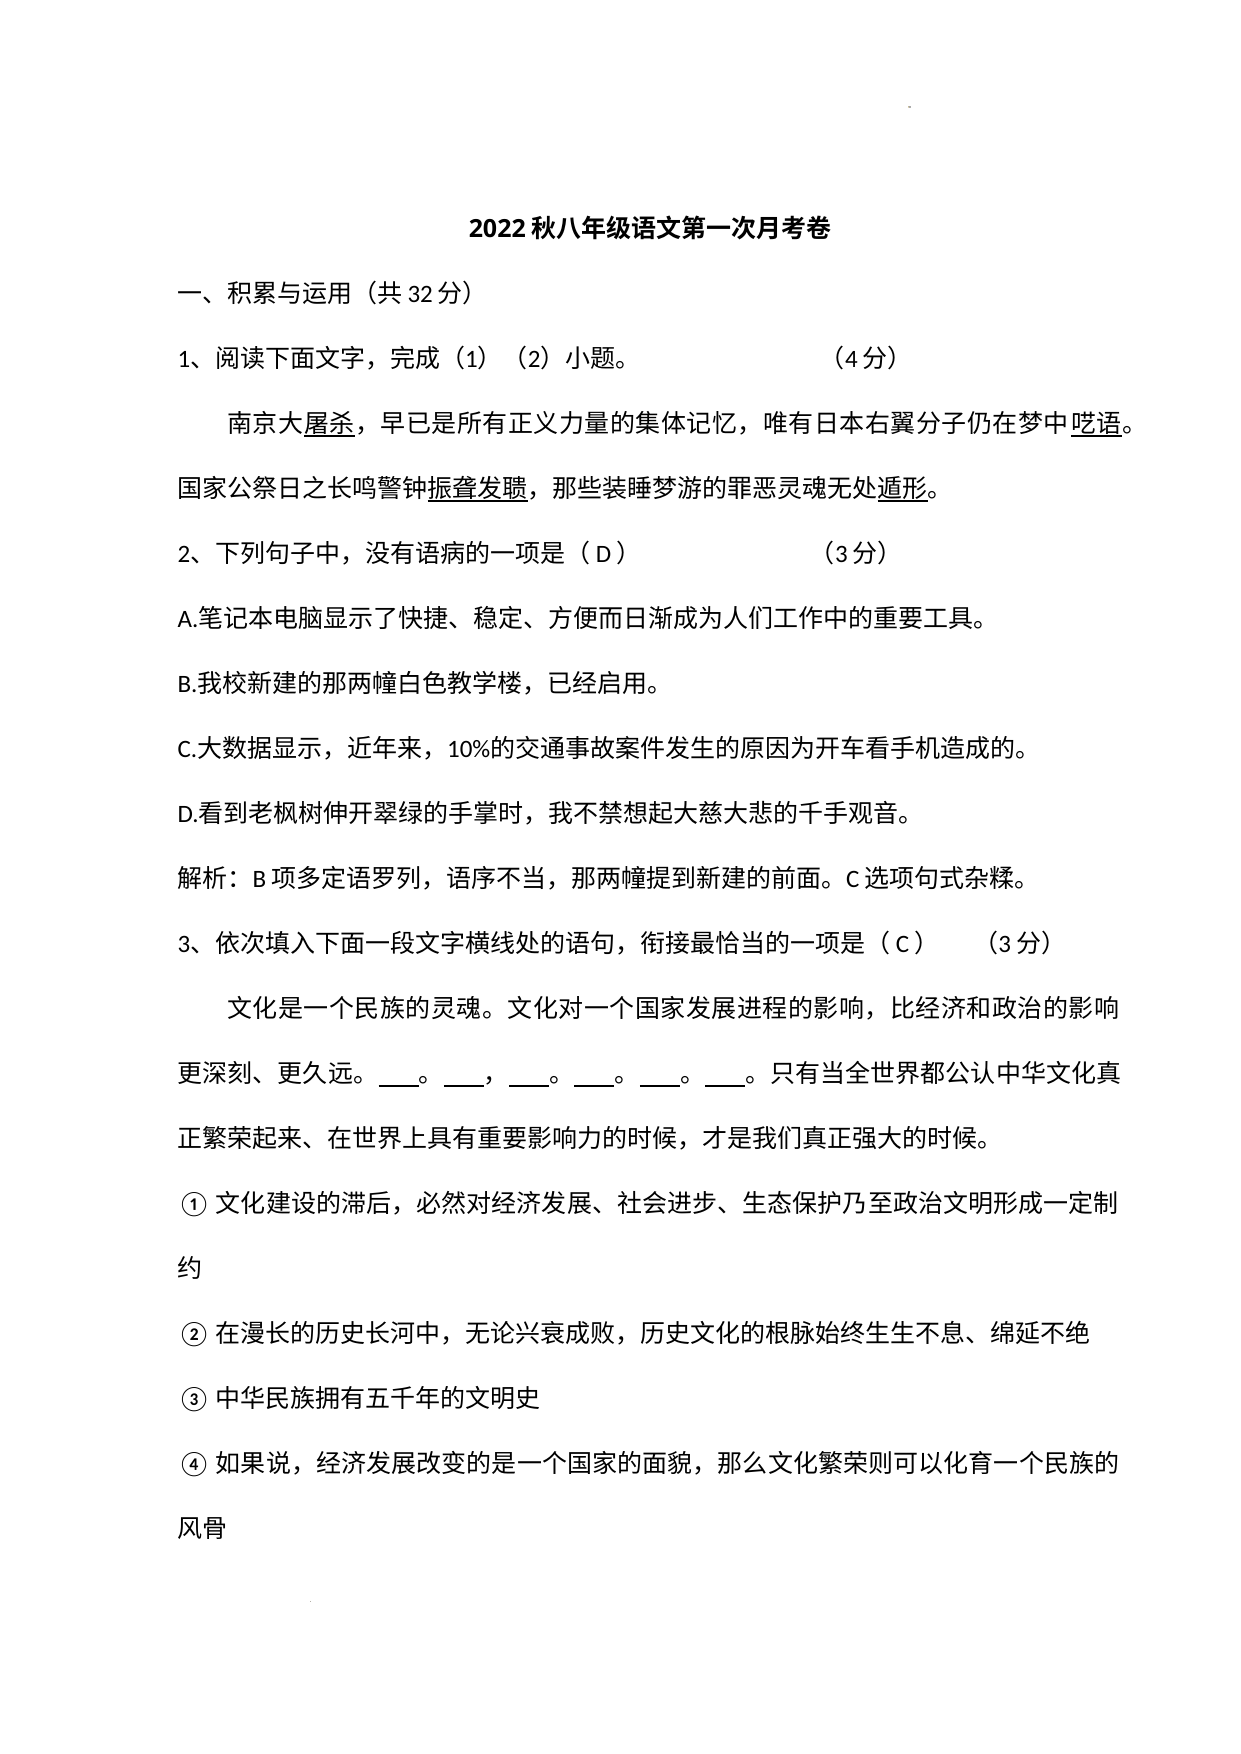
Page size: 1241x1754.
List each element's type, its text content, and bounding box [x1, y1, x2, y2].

text B.我校新建的那两幢白色教学楼，已经启用。 [177, 649, 1122, 714]
text 1、阅读下面文字，完成（1）（2）小题。 （4分） [177, 324, 1122, 389]
text 2、下列句子中，没有语病的一项是（ D ） （3分） [177, 519, 1122, 584]
text ④如果说，经济发展改变的是一个国家的面貌，那么文化繁荣则可以化育一个民族的风骨 [177, 1429, 1122, 1559]
text 2022秋八年级语文第一次月考卷 [177, 194, 1122, 259]
text ①文化建设的滞后，必然对经济发展、社会进步、生态保护乃至政治文明形成一定制约 [177, 1169, 1122, 1299]
text 一、积累与运用（共32分） [177, 259, 1122, 324]
text D.看到老枫树伸开翠绿的手掌时，我不禁想起大慈大悲的千手观音。 [177, 779, 1122, 844]
text 解析：B项多定语罗列，语序不当，那两幢提到新建的前面。C选项句式杂糅。 [177, 844, 1122, 909]
text A.笔记本电脑显示了快捷、稳定、方便而日渐成为人们工作中的重要工具。 [177, 584, 1122, 649]
text ②在漫长的历史长河中，无论兴衰成败，历史文化的根脉始终生生不息、绵延不绝 [177, 1299, 1122, 1364]
text C.大数据显示，近年来，10%的交通事故案件发生的原因为开车看手机造成的。 [177, 714, 1122, 779]
text 南京大屠杀，早已是所有正义力量的集体记忆，唯有日本右翼分子仍在梦中呓语。国家公祭日之长鸣警钟振聋发聩，那些装睡梦游的罪恶灵魂无处遁形。 [177, 389, 1122, 519]
text ③中华民族拥有五千年的文明史 [177, 1364, 1122, 1429]
text 3、依次填入下面一段文字横线处的语句，衔接最恰当的一项是（ C ） （3分） [177, 909, 1122, 974]
text 文化是一个民族的灵魂。文化对一个国家发展进程的影响，比经济和政治的影响更深刻、更久远。 。 ， 。 。 。 。只有当全世界都公认中华文化真正繁荣起来、在世界上具有重要影响力的时候，才是我们真正强大的时候。 [177, 974, 1122, 1169]
